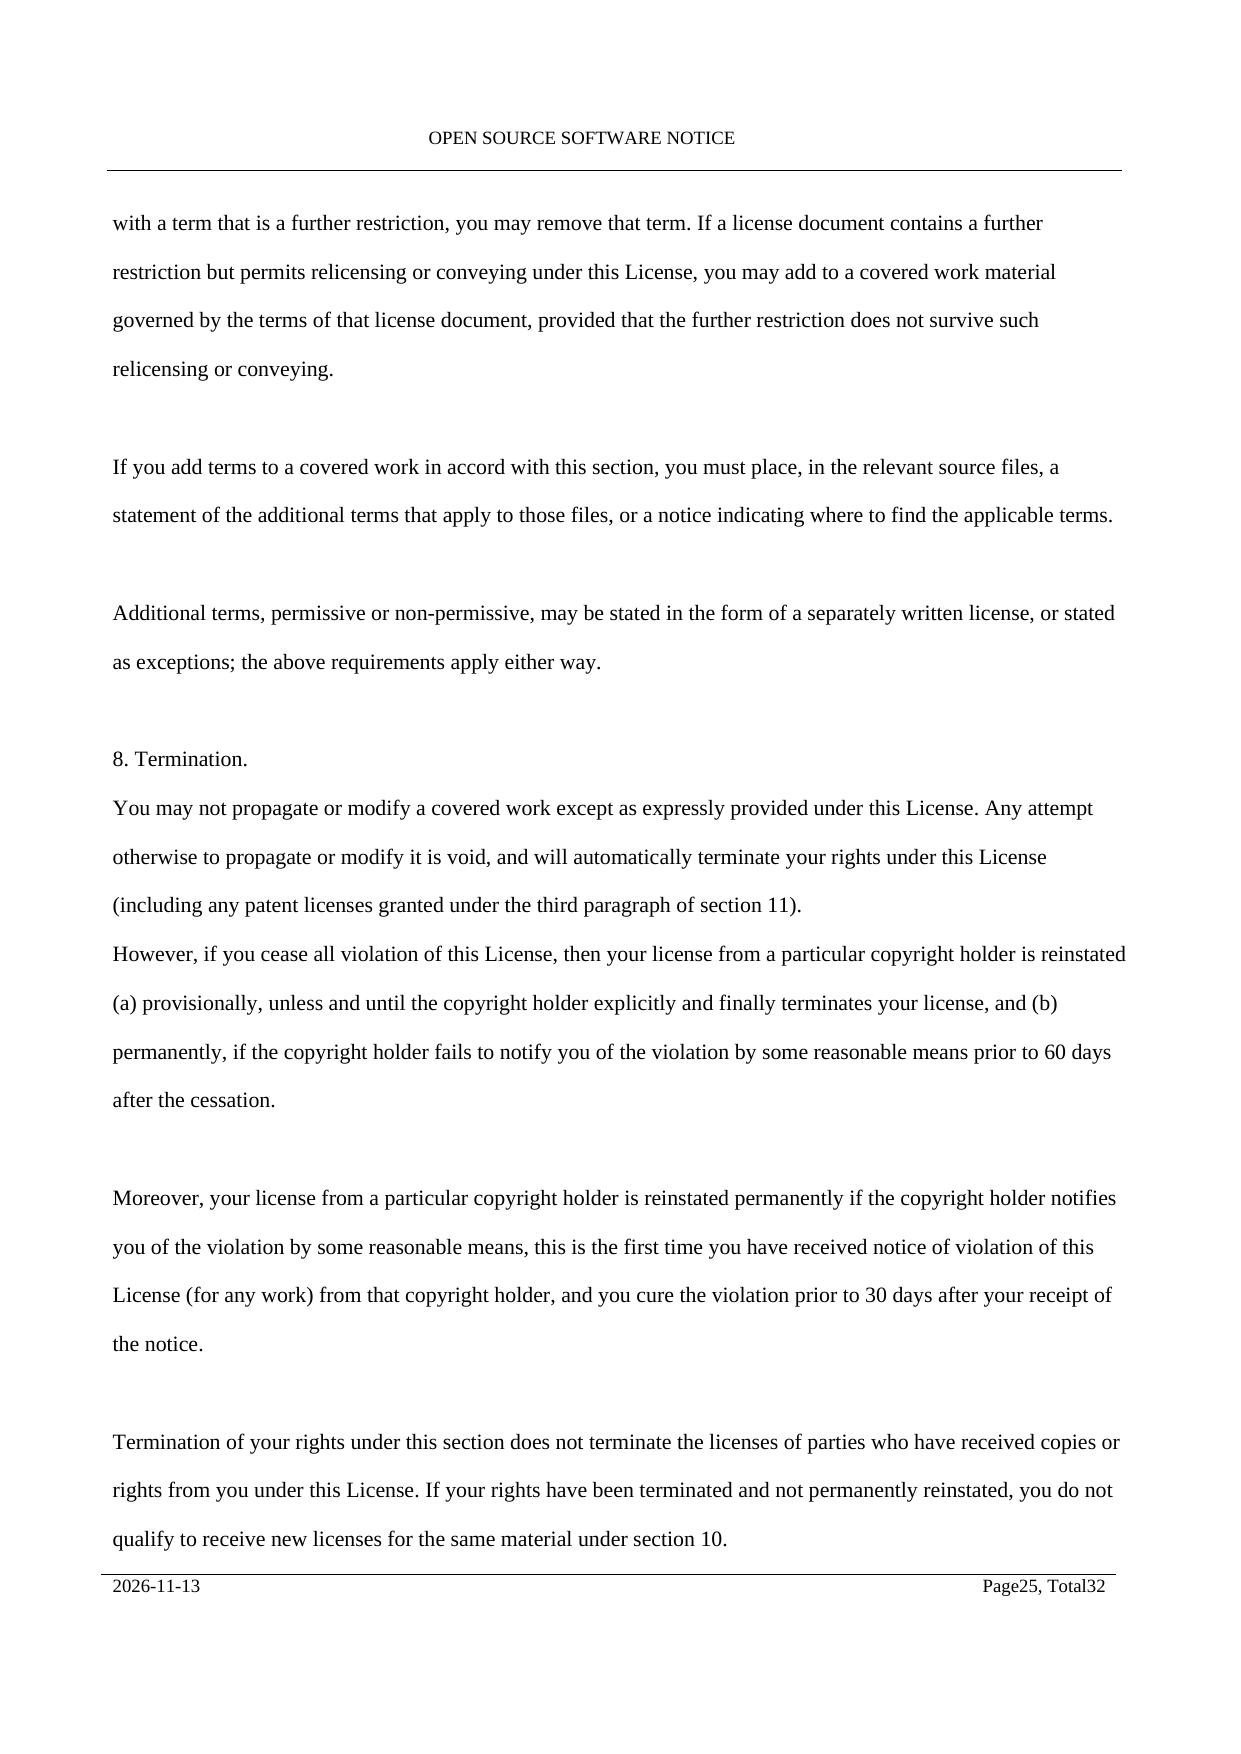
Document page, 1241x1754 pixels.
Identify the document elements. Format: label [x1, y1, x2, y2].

text [112, 206, 1128, 1555]
